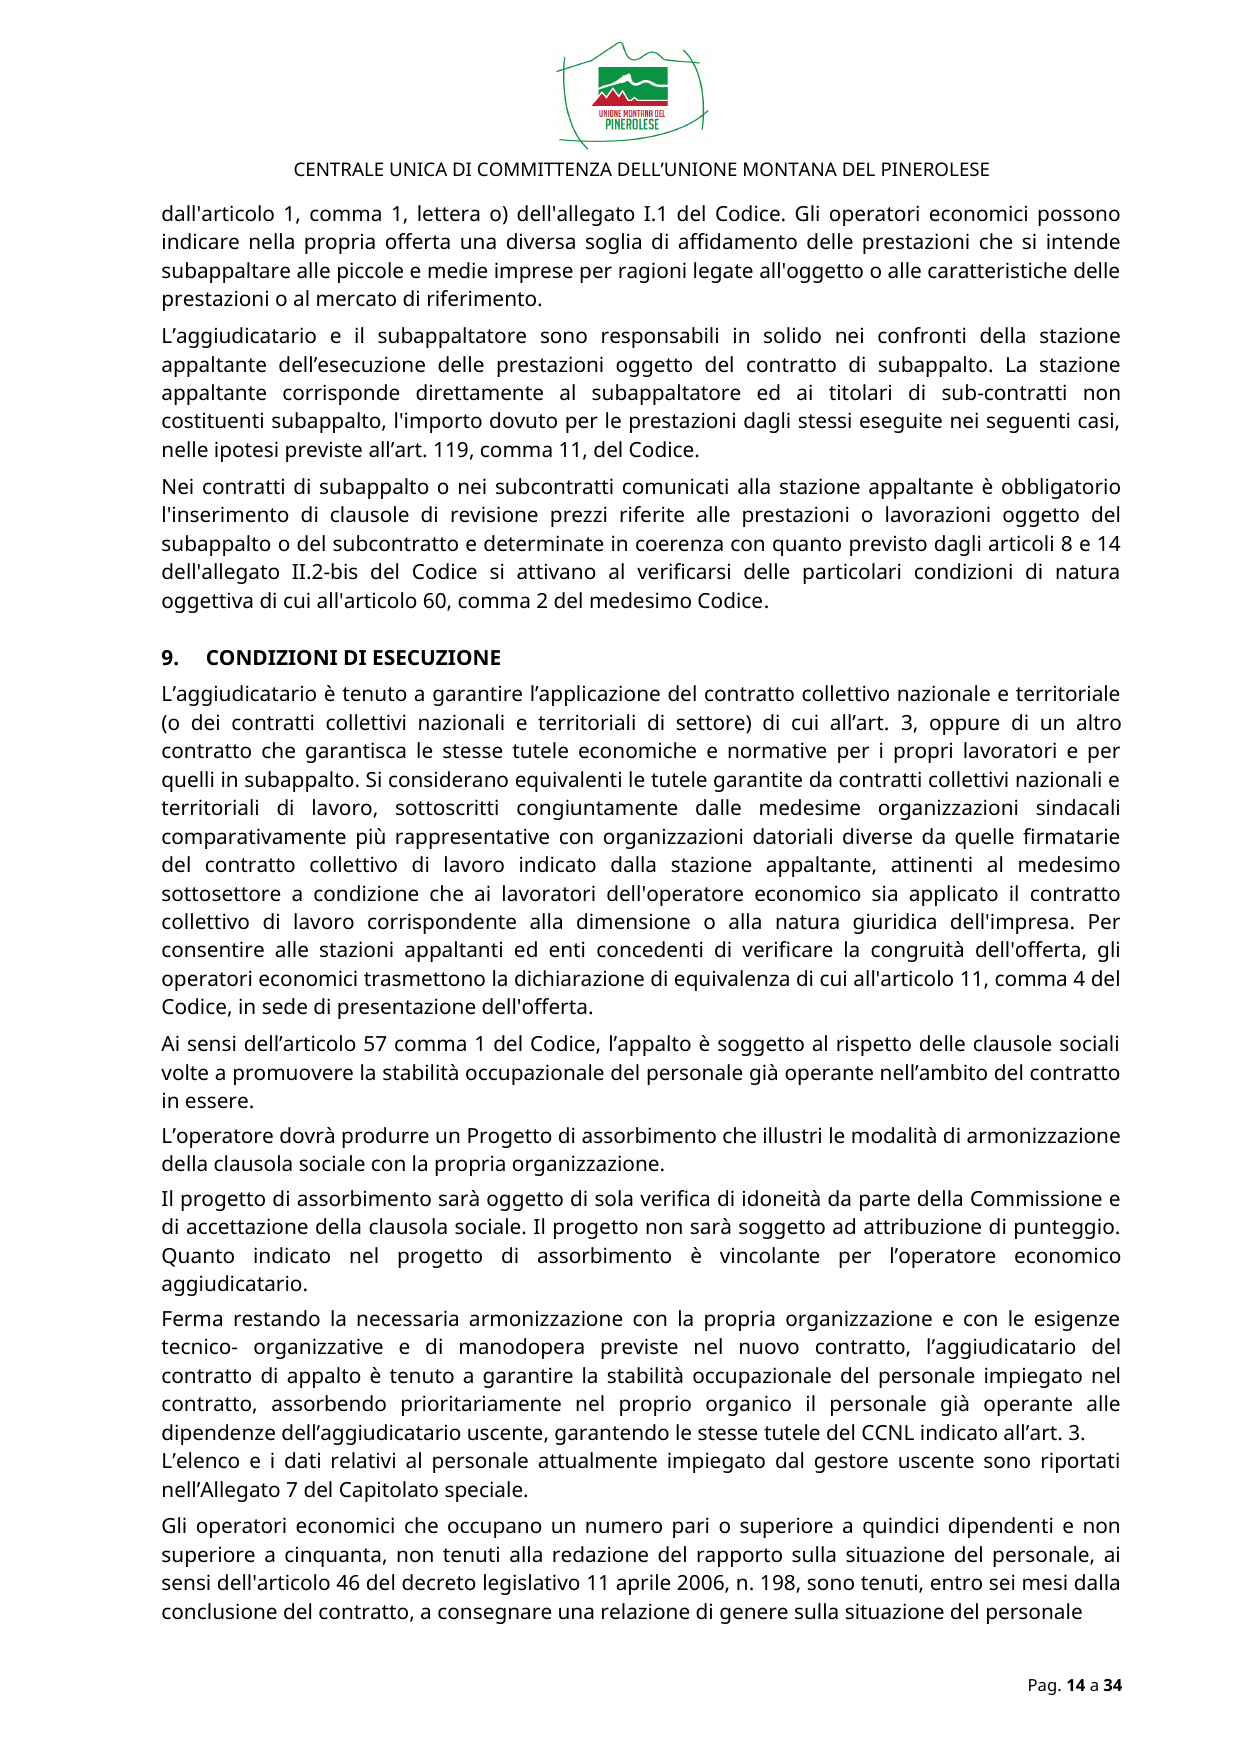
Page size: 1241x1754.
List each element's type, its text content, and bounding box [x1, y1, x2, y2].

text Ferma restando la necessaria armonizzazione con la propria organizzazione e con le esigenze tecnico- organizzative e di manodopera previste nel nuovo contratto, l’aggiudicatario del contratto di appalto è tenuto a garantire la stabilità occupazionale del personale impiegato nel contratto, assorbendo prioritariamente nel proprio organico il personale già operante alle dipendenze dell’aggiudicatario uscente, garantendo le stesse tutele del CCNL indicato all’art. 3. [161, 1304, 1122, 1446]
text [161, 199, 1122, 313]
text L’operatore dovrà produrre un Progetto di assorbimento che illustri le modalità di armonizzazione della clausola sociale con la propria organizzazione. [161, 1121, 1122, 1178]
text Nei contratti di subappalto o nei subcontratti comunicati alla stazione appaltante è obbligatorio l'inserimento di clausole di revisione prezzi riferite alle prestazioni o lavorazioni oggetto del subappalto o del subcontratto e determinate in coerenza con quanto previsto dagli articoli 8 e 14 dell'allegato II.2-bis del Codice si attivano al verificarsi delle particolari condizioni di natura oggettiva di cui all'articolo 60, comma 2 del medesimo Codice. [161, 472, 1122, 614]
text L’elenco e i dati relativi al personale attualmente impiegato dal gestore uscente sono riportati nell’Allegato 7 del Capitolato speciale. [161, 1446, 1122, 1503]
text Gli operatori economici che occupano un numero pari o superiore a quindici dipendenti e non superiore a cinquanta, non tenuti alla redazione del rapporto sulla situazione del personale, ai sensi dell'articolo 46 del decreto legislativo 11 aprile 2006, n. 198, sono tenuti, entro sei mesi dalla conclusione del contratto, a consegnare una relazione di genere sulla situazione del personale [161, 1512, 1122, 1625]
text L’aggiudicatario e il subappaltatore sono responsabili in solido nei confronti della stazione appaltante dell’esecuzione delle prestazioni oggetto del contratto di subappalto. La stazione appaltante corrisponde direttamente al subappaltatore ed ai titolari di sub-contratti non costituenti subappalto, l'importo dovuto per le prestazioni dagli stessi eseguite nei seguenti casi, nelle ipotesi previste all’art. 119, comma 11, del Codice. [161, 321, 1122, 463]
text L’aggiudicatario è tenuto a garantire l’applicazione del contratto collettivo nazionale e territoriale (o dei contratti collettivi nazionali e territoriali di settore) di cui all’art. 3, oppure di un altro contratto che garantisca le stesse tutele economiche e normative per i propri lavoratori e per quelli in subappalto. Si considerano equivalenti le tutele garantite da contratti collettivi nazionali e territoriali di lavoro, sottoscritti congiuntamente dalle medesime organizzazioni sindacali comparativamente più rappresentative con organizzazioni datoriali diverse da quelle firmatarie del contratto collettivo di lavoro indicato dalla stazione appaltante, attinenti al medesimo sottosettore a condizione che ai lavoratori dell'operatore economico sia applicato il contratto collettivo di lavoro corrispondente alla dimensione o alla natura giuridica dell'impresa. Per consentire alle stazioni appaltanti ed enti concedenti di verificare la congruità dell'offerta, gli operatori economici trasmettono la dichiarazione di equivalenza di cui all'articolo 11, comma 4 del Codice, in sede di presentazione dell'offerta. [161, 679, 1122, 1021]
text Ai sensi dell’articolo 57 comma 1 del Codice, l’appalto è soggetto al rispetto delle clausole sociali volte a promuovere la stabilità occupazionale del personale già operante nell’ambito del contratto in essere. [161, 1029, 1122, 1115]
text Il progetto di assorbimento sarà oggetto di sola verifica di idoneità da parte della Commissione e di accettazione della clausola sociale. Il progetto non sarà soggetto ad attribuzione di punteggio. Quanto indicato nel progetto di assorbimento è vincolante per l’operatore economico aggiudicatario. [161, 1184, 1122, 1298]
subtitle CONDIZIONI DI ESECUZIONE [161, 643, 1122, 671]
